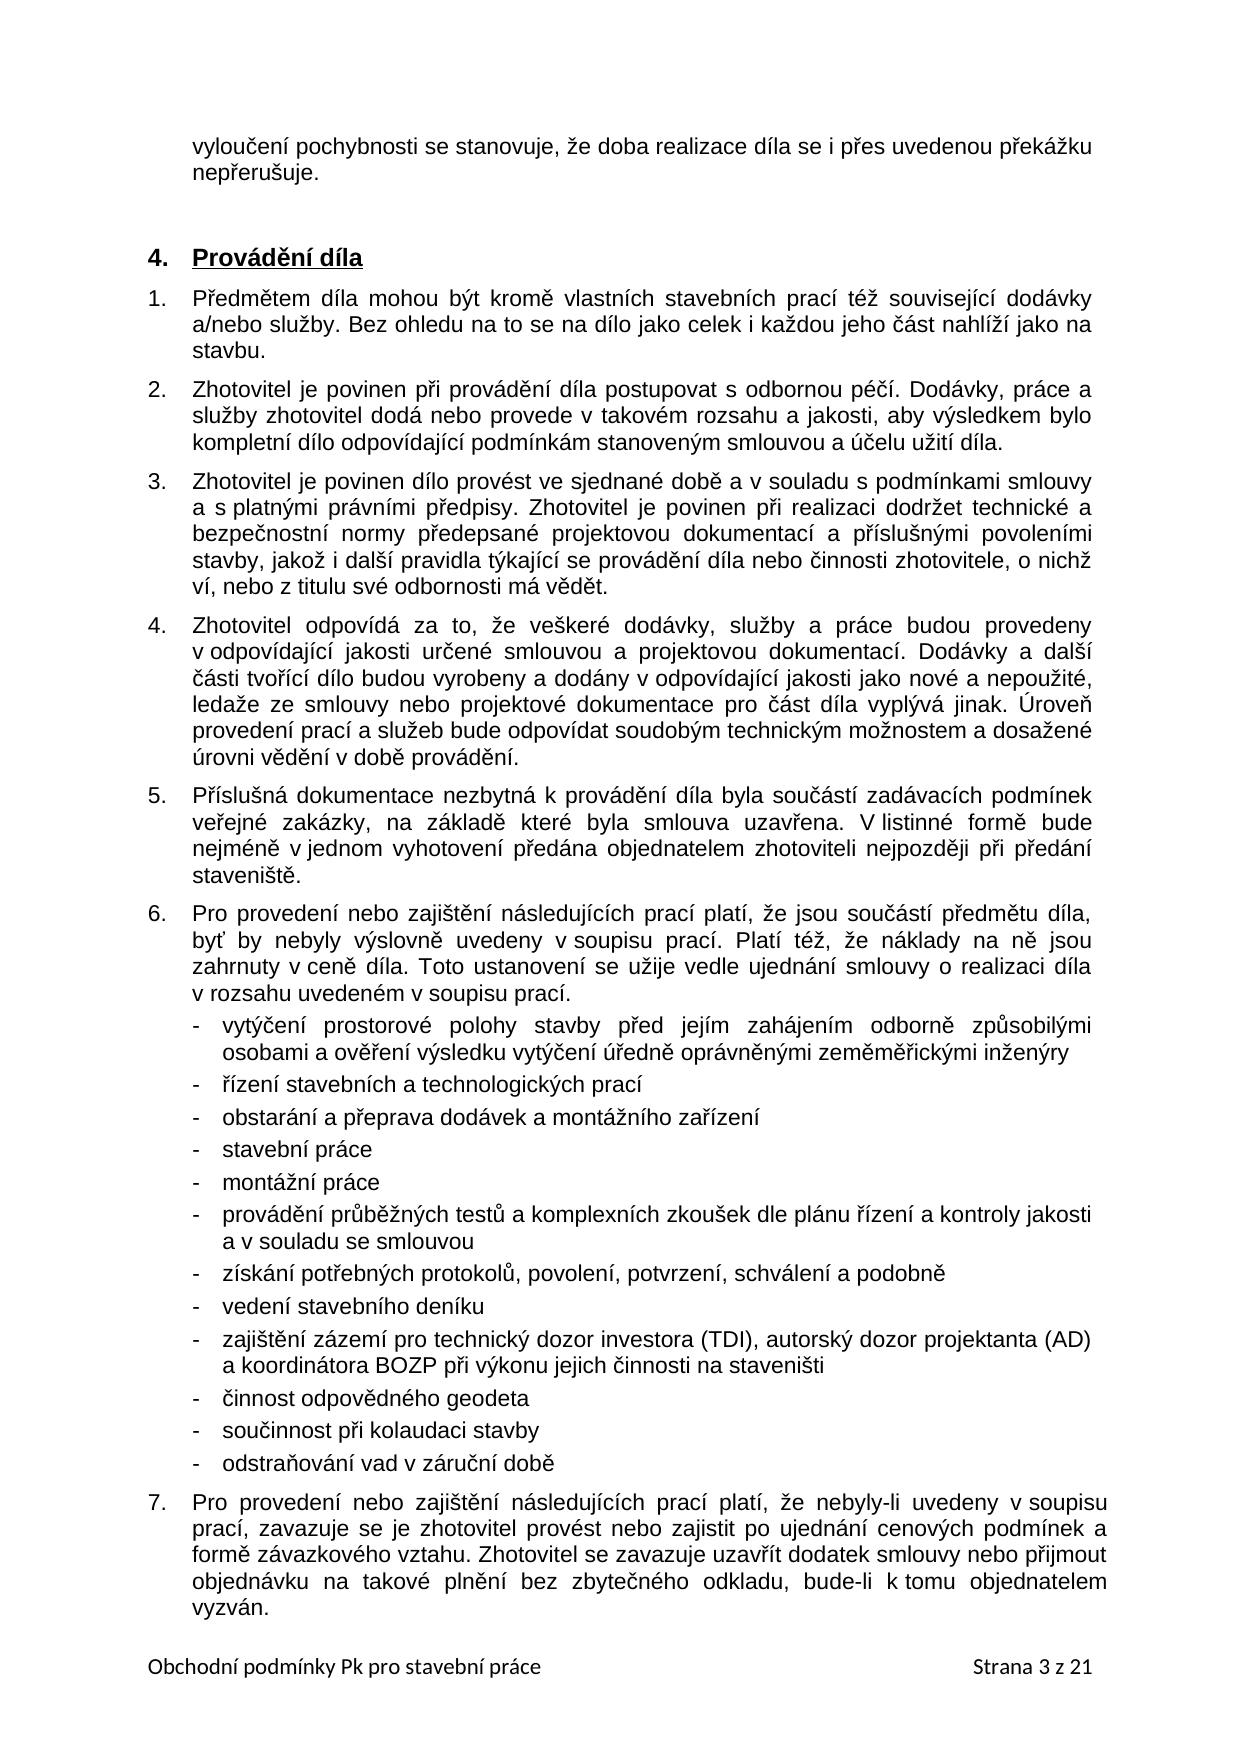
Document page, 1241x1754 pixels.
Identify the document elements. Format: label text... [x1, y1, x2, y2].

list činnost odpovědného geodeta [192, 1384, 1093, 1411]
text 7. Pro provedení nebo zajištění následujících prací platí, že nebyly-li uvedeny v soupisu prací, zavazuje se je zhotovitel provést nebo zajistit po ujednání cenových podmínek a formě závazkového vztahu. Zhotovitel se zavazuje uzavřít dodatek smlouvy nebo přijmout objednávku na takové plnění bez zbytečného odkladu, bude-li k tomu objednatelem vyzván. [148, 1489, 1107, 1620]
list získání potřebných protokolů, povolení, potvrzení, schválení a podobně [192, 1260, 1093, 1287]
list vedení stavebního deníku [192, 1293, 1093, 1319]
list stavební práce [192, 1136, 1093, 1163]
text 1. Předmětem díla mohou být kromě vlastních stavebních prací též související dodávky a/nebo služby. Bez ohledu na to se na dílo jako celek i každou jeho část nahlíží jako na stavbu. [148, 284, 1093, 363]
list obstarání a přeprava dodávek a montážního zařízení [192, 1104, 1093, 1130]
list Provádění díla [148, 243, 1093, 272]
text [148, 133, 1093, 186]
list zajištění zázemí pro technický dozor investora (TDI), autorský dozor projektanta (AD) a koordinátora BOZP při výkonu jejich činnosti na staveništi [192, 1326, 1093, 1378]
text 3. Zhotovitel je povinen dílo provést ve sjednané době a v souladu s podmínkami smlouvy a s platnými právními předpisy. Zhotovitel je povinen při realizaci dodržet technické a bezpečnostní normy předepsané projektovou dokumentací a příslušnými povoleními stavby, jakož i další pravidla týkající se provádění díla nebo činnosti zhotovitele, o nichž ví, nebo z titulu své odbornosti má vědět. [148, 468, 1093, 599]
list vytýčení prostorové polohy stavby před jejím zahájením odborně způsobilými osobami a ověření výsledku vytýčení úředně oprávněnými zeměměřickými inženýry [192, 1012, 1093, 1065]
list odstraňování vad v záruční době [192, 1450, 1093, 1476]
list provádění průběžných testů a komplexních zkoušek dle plánu řízení a kontroly jakosti a v souladu se smlouvou [192, 1201, 1093, 1254]
list montážní práce [192, 1169, 1093, 1195]
list řízení stavebních a technologických prací [192, 1071, 1093, 1097]
text 2. Zhotovitel je povinen při provádění díla postupovat s odbornou péčí. Dodávky, práce a služby zhotovitel dodá nebo provede v takovém rozsahu a jakosti, aby výsledkem bylo kompletní dílo odpovídající podmínkám stanoveným smlouvou a účelu užití díla. [148, 376, 1093, 455]
text 6. Pro provedení nebo zajištění následujících prací platí, že jsou součástí předmětu díla, byť by nebyly výslovně uvedeny v soupisu prací. Platí též, že náklady na ně jsou zahrnuty v ceně díla. Toto ustanovení se užije vedle ujednání smlouvy o realizaci díla v rozsahu uvedeném v soupisu prací. [148, 900, 1093, 1006]
text 4. Zhotovitel odpovídá za to, že veškeré dodávky, služby a práce budou provedeny v odpovídající jakosti určené smlouvou a projektovou dokumentací. Dodávky a další části tvořící dílo budou vyrobeny a dodány v odpovídající jakosti jako nové a nepoužité, ledaže ze smlouvy nebo projektové dokumentace pro část díla vyplývá jinak. Úroveň provedení prací a služeb bude odpovídat soudobým technickým možnostem a dosažené úrovni vědění v době provádění. [148, 612, 1093, 770]
list součinnost při kolaudaci stavby [192, 1417, 1093, 1443]
text 5. Příslušná dokumentace nezbytná k provádění díla byla součástí zadávacích podmínek veřejné zakázky, na základě které byla smlouva uzavřena. V listinné formě bude nejméně v jednom vyhotovení předána objednatelem zhotoviteli nejpozději při předání staveniště. [148, 782, 1093, 888]
